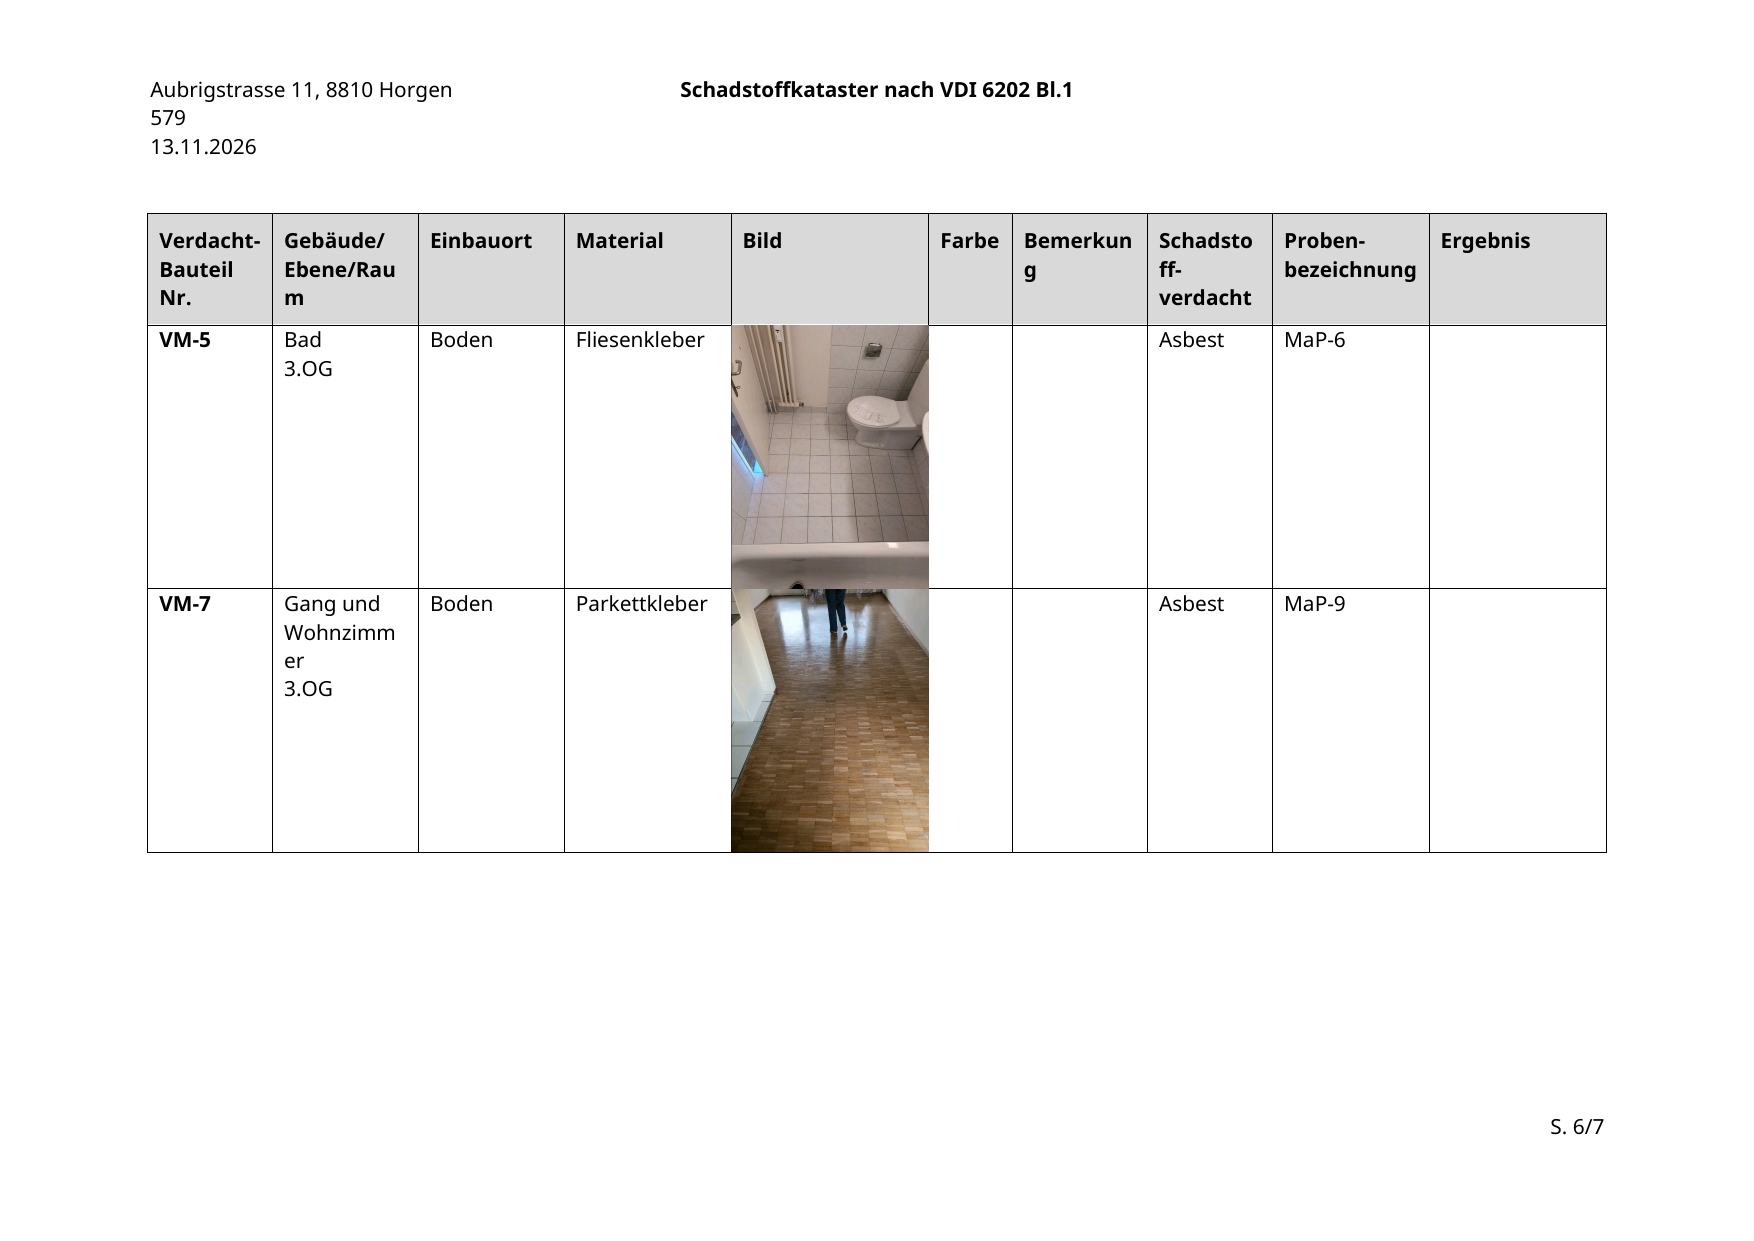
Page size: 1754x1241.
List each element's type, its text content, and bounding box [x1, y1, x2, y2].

picture [731, 325, 929, 852]
table_header Einbauort [419, 214, 564, 324]
table_cell Fliesenkleber [565, 326, 731, 588]
table_header Proben-bezeichnung [1273, 214, 1429, 324]
table_cell [929, 326, 1012, 588]
table_cell MaP-9 [1273, 589, 1429, 852]
table_cell Asbest [1148, 589, 1272, 852]
table_header Ergebnis [1430, 214, 1606, 324]
table_cell Gang und Wohnzimmer 3.OG [273, 589, 418, 852]
table_cell VM-5 [148, 326, 272, 588]
table_header Farbe [929, 214, 1012, 324]
table_cell [929, 589, 1012, 852]
table_cell [1430, 589, 1606, 852]
table_cell MaP-6 [1273, 326, 1429, 588]
table_header Schadstoff-verdacht [1148, 214, 1272, 324]
table_header Material [565, 214, 731, 324]
table_cell Boden [419, 589, 564, 852]
table_cell Bad 3.OG [273, 326, 418, 588]
table_cell Asbest [1148, 326, 1272, 588]
table_cell [1013, 589, 1147, 852]
table_cell VM-7 [148, 589, 272, 852]
table_header Bild [732, 214, 928, 324]
table_header Bemerkung [1013, 214, 1147, 324]
table_cell [1013, 326, 1147, 588]
table_cell [1430, 326, 1606, 588]
table_header Verdacht-Bauteil Nr. [148, 214, 272, 324]
table_cell Boden [419, 326, 564, 588]
table_cell Parkettkleber [565, 589, 731, 852]
table_header Gebäude/ Ebene/Raum [273, 214, 418, 324]
